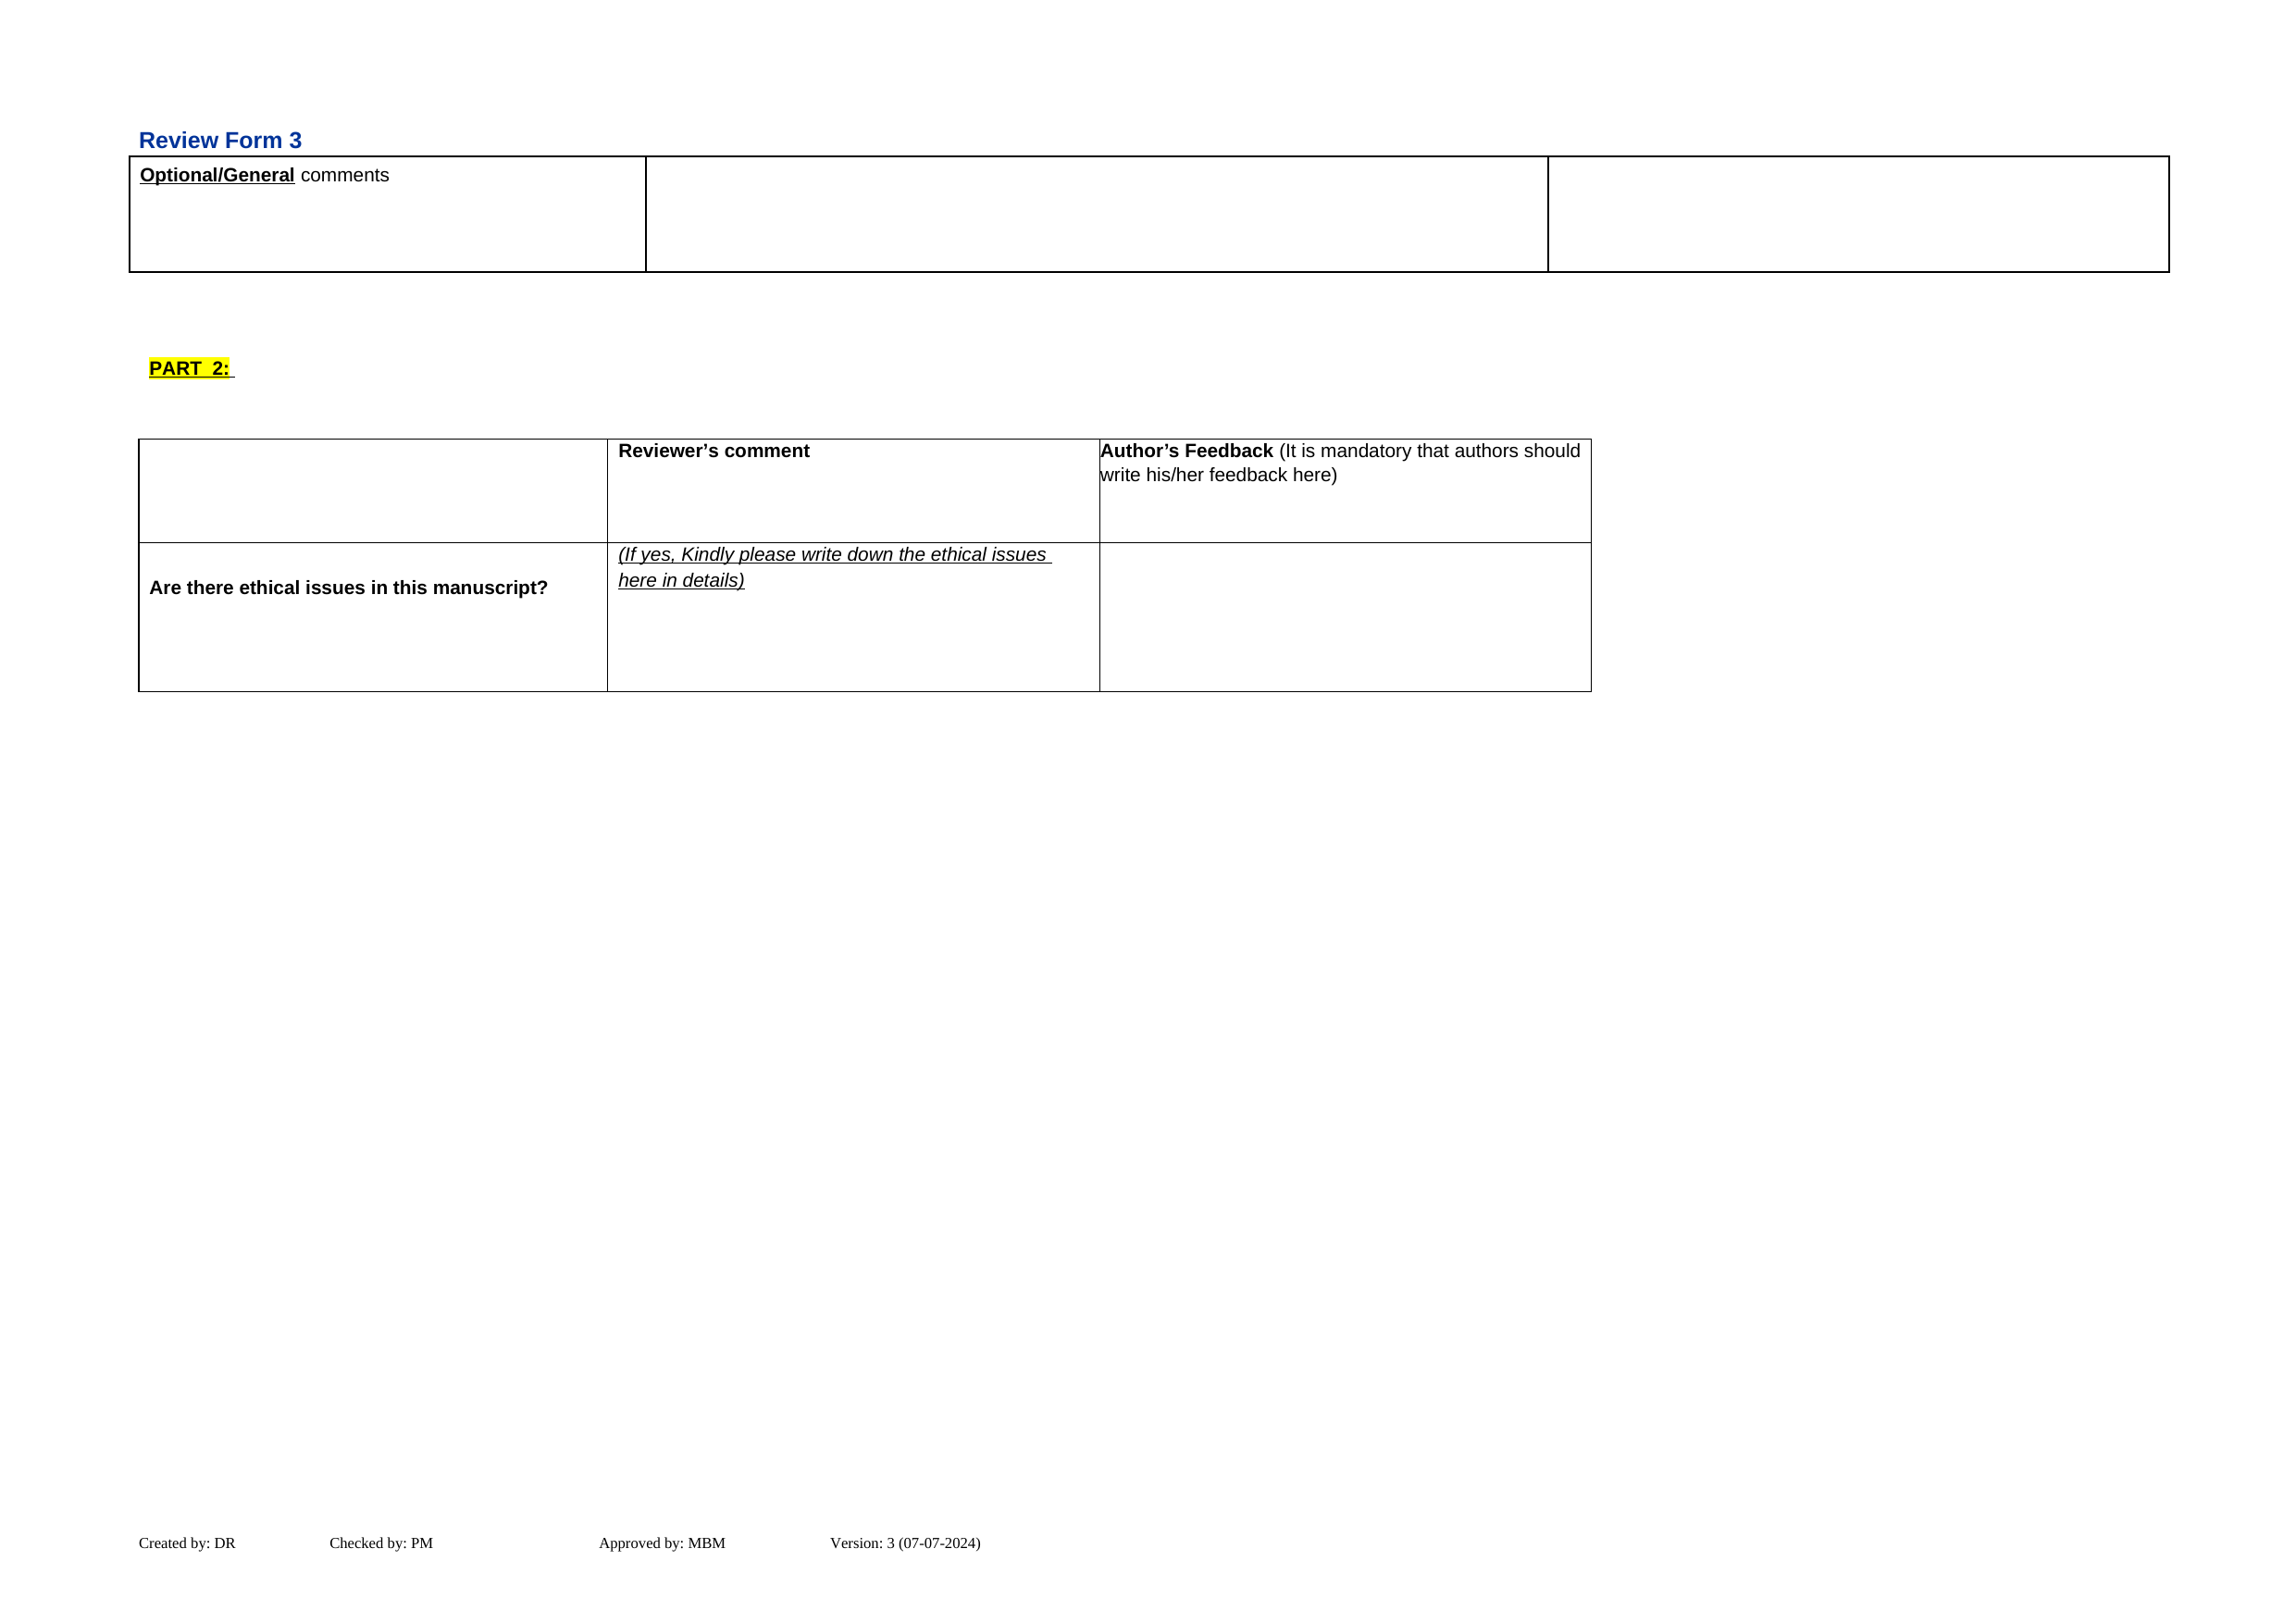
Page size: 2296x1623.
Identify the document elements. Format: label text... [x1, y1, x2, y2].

table_cell [1549, 157, 2168, 271]
table_cell Author’s Feedback (It is mandatory that authors should write his/her feedback here) [1100, 440, 1591, 542]
table_header PART 2: [139, 357, 1591, 439]
table_cell (If yes, Kindly please write down the ethical issues here in details) [608, 543, 1099, 691]
table_cell [647, 157, 1547, 271]
table_cell Reviewer’s comment [608, 440, 1099, 542]
table_cell [140, 440, 607, 542]
table_cell Optional/General comments [130, 157, 645, 271]
table_cell Are there ethical issues in this manuscript? [140, 543, 607, 691]
table_cell [1100, 543, 1591, 691]
